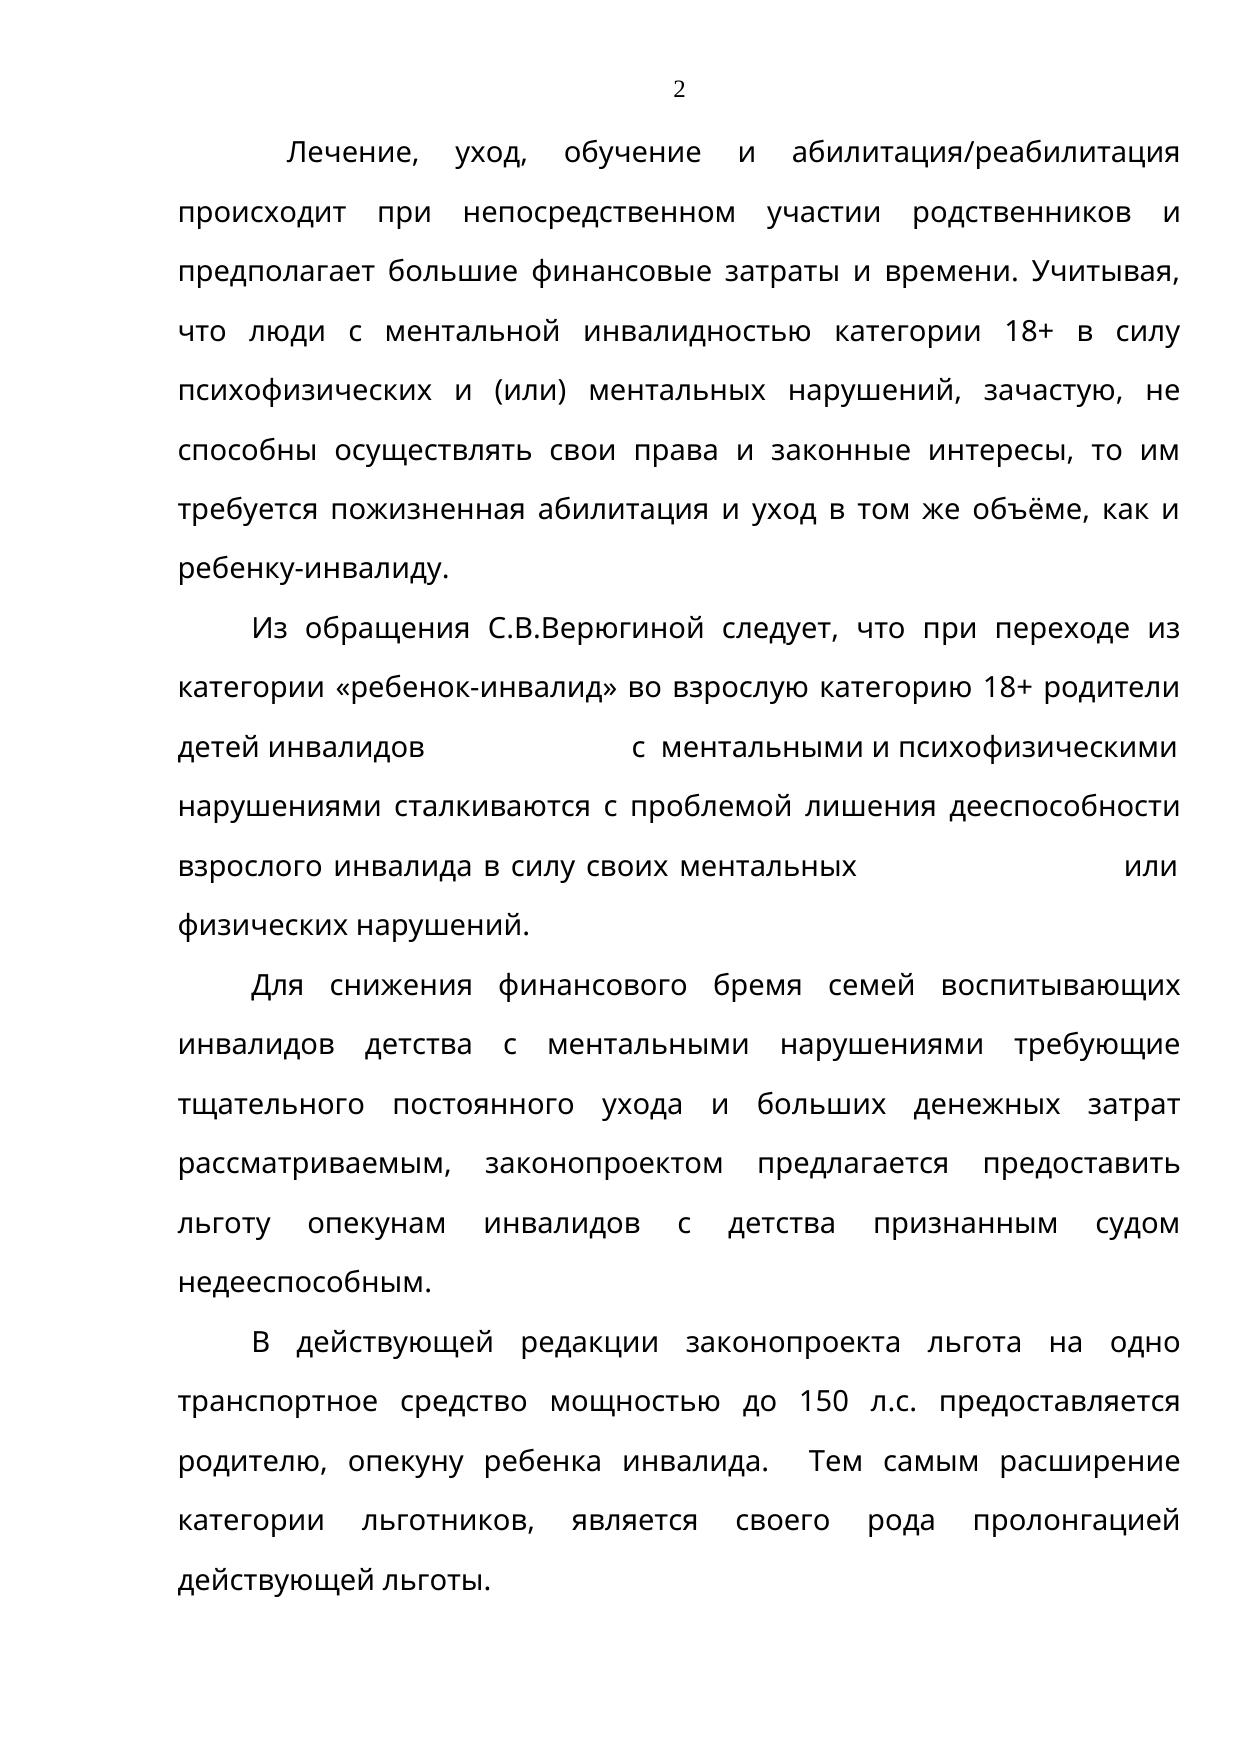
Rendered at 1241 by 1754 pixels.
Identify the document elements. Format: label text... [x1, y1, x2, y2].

text Для снижения финансового бремя семей воспитывающих инвалидов детства с ментальными нарушениями требующие тщательного постоянного ухода и больших денежных затрат рассматриваемым, законопроектом предлагается предоставить льготу опекунам инвалидов с детства признанным судом недееспособным. [177, 964, 1181, 1301]
text Из обращения С.В.Верюгиной следует, что при переходе из категории «ребенок-инвалид» во взрослую категорию 18+ родители детей инвалидов с ментальными и психофизическими нарушениями сталкиваются с проблемой лишения дееспособности взрослого инвалида в силу своих ментальных или физических нарушений. [177, 607, 1181, 944]
subtitle В действующей редакции законопроекта льгота на одно транспортное средство мощностью до 150 л.с. предоставляется родителю, опекуну ребенка инвалида. Тем самым расширение категории льготников, является своего рода пролонгацией действующей льготы. [177, 1321, 1181, 1598]
text Лечение, уход, обучение и абилитация/реабилитация происходит при непосредственном участии родственников и предполагает большие финансовые затраты и времени. Учитывая, что люди с ментальной инвалидностью категории 18+ в силу психофизических и (или) ментальных нарушений, зачастую, не способны осуществлять свои права и законные интересы, то им требуется пожизненная абилитация и уход в том же объёме, как и ребенку-инвалиду. [177, 131, 1181, 587]
